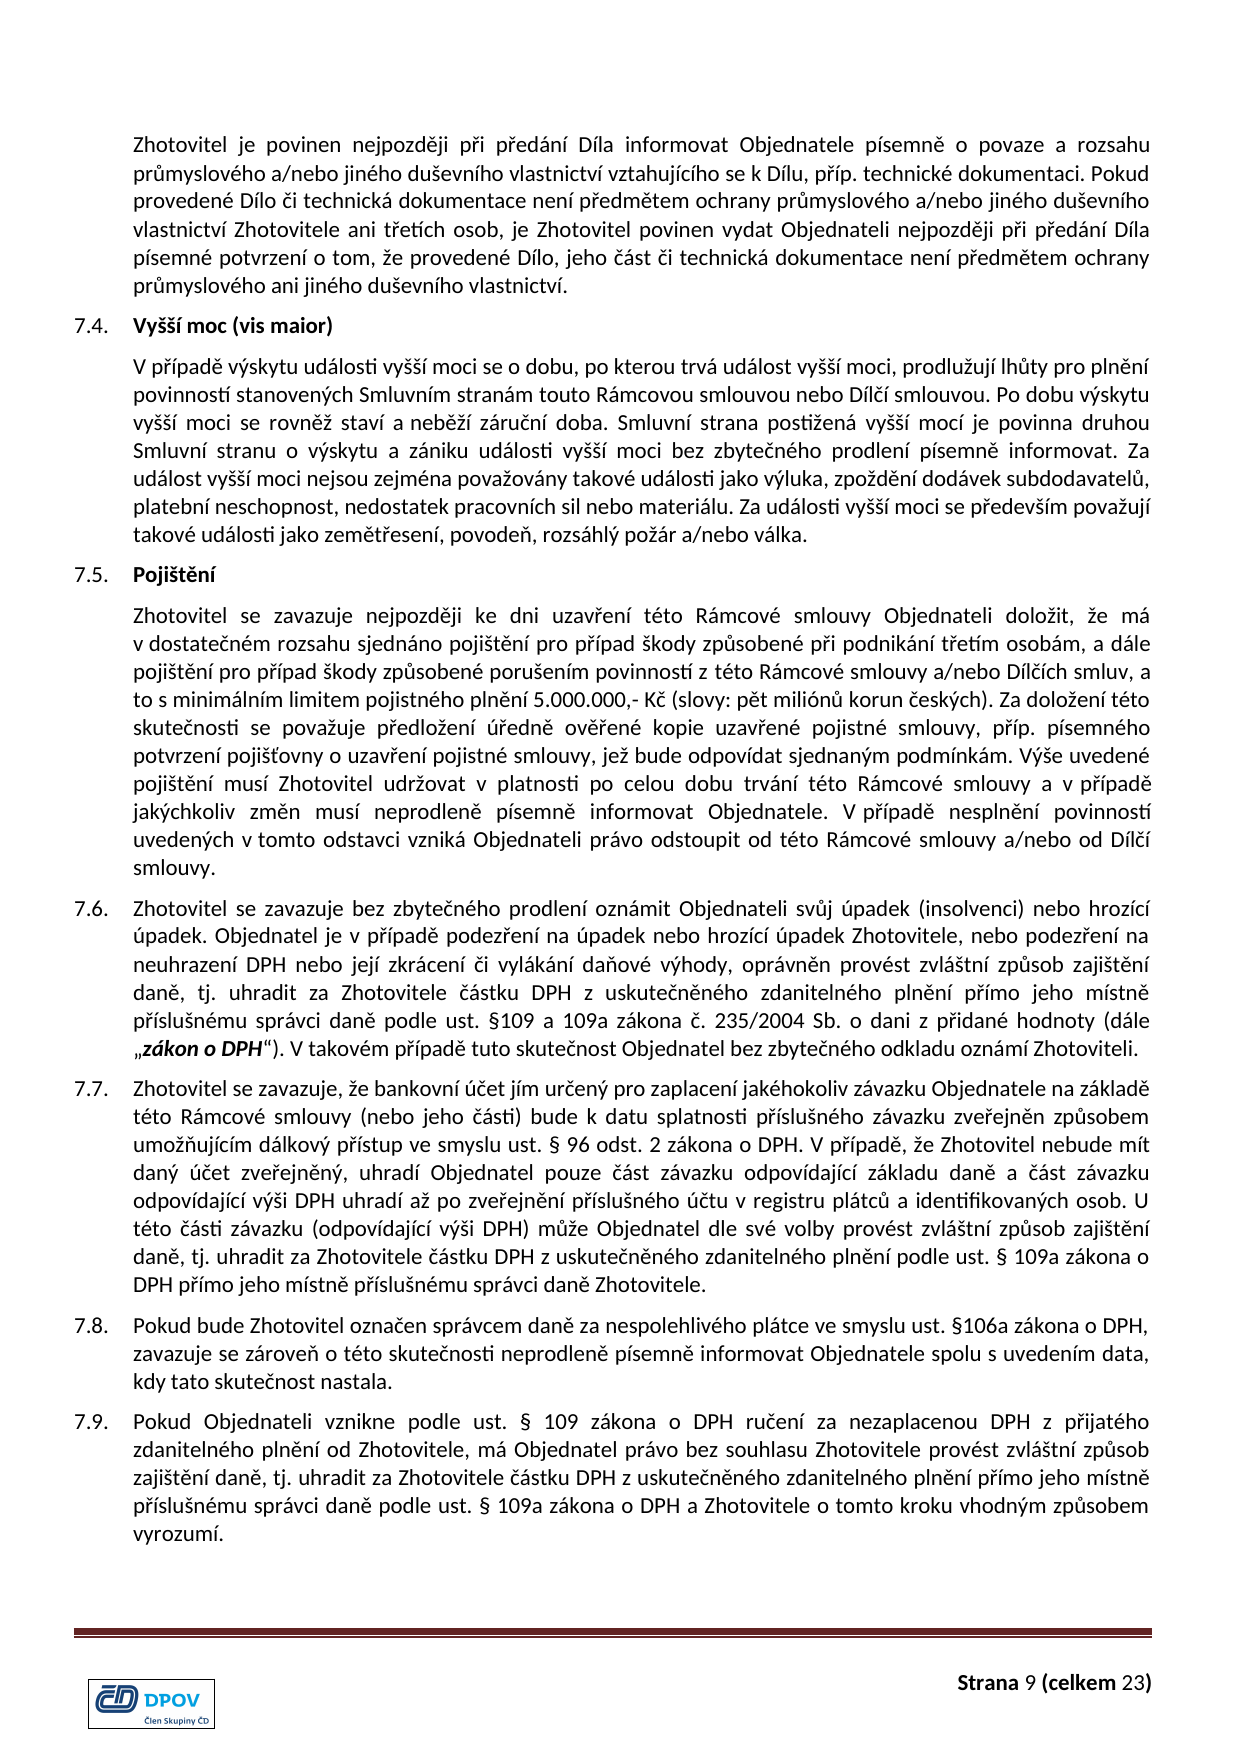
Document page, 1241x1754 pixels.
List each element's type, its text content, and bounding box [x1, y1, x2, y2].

list Zhotovitel se zavazuje bez zbytečného prodlení oznámit Objednateli svůj úpadek (insolvenci) nebo hrozící úpadek. Objednatel je v případě podezření na úpadek nebo hrozící úpadek Zhotovitele, nebo podezření na neuhrazení DPH nebo její zkrácení či vylákání daňové výhody, oprávněn provést zvláštní způsob zajištění daně, tj. uhradit za Zhotovitele částku DPH z uskutečněného zdanitelného plnění přímo jeho místně příslušnému správci daně podle ust. §109 a 109a zákona č. 235/2004 Sb. o dani z přidané hodnoty (dále „zákon o DPH“). V takovém případě tuto skutečnost Objednatel bez zbytečného odkladu oznámí Zhotoviteli. [74, 894, 1152, 1062]
list Vyšší moc (vis maior) [74, 311, 1152, 339]
list Pokud Objednateli vznikne podle ust. § 109 zákona o DPH ručení za nezaplacenou DPH z přijatého zdanitelného plnění od Zhotovitele, má Objednatel právo bez souhlasu Zhotovitele provést zvláštní způsob zajištění daně, tj. uhradit za Zhotovitele částku DPH z uskutečněného zdanitelného plnění přímo jeho místně příslušnému správci daně podle ust. § 109a zákona o DPH a Zhotovitele o tomto kroku vhodným způsobem vyrozumí. [74, 1407, 1152, 1548]
list Zhotovitel je povinen nejpozději při předání Díla informovat Objednatele písemně o povaze a rozsahu průmyslového a/nebo jiného duševního vlastnictví vztahujícího se k Dílu, příp. technické dokumentaci. Pokud provedené Dílo či technická dokumentace není předmětem ochrany průmyslového a/nebo jiného duševního vlastnictví Zhotovitele ani třetích osob, je Zhotovitel povinen vydat Objednateli nejpozději při předání Díla písemné potvrzení o tom, že provedené Dílo, jeho část či technická dokumentace není předmětem ochrany průmyslového ani jiného duševního vlastnictví. [133, 131, 1152, 299]
list V případě výskytu události vyšší moci se o dobu, po kterou trvá událost vyšší moci, prodlužují lhůty pro plnění povinností stanovených Smluvním stranám touto Rámcovou smlouvou nebo Dílčí smlouvou. Po dobu výskytu vyšší moci se rovněž staví a neběží záruční doba. Smluvní strana postižená vyšší mocí je povinna druhou Smluvní stranu o výskytu a zániku události vyšší moci bez zbytečného prodlení písemně informovat. Za událost vyšší moci nejsou zejména považovány takové události jako výluka, zpoždění dodávek subdodavatelů, platební neschopnost, nedostatek pracovních sil nebo materiálu. Za události vyšší moci se především považují takové události jako zemětřesení, povodeň, rozsáhlý požár a/nebo válka. [133, 352, 1152, 548]
list Pokud bude Zhotovitel označen správcem daně za nespolehlivého plátce ve smyslu ust. §106a zákona o DPH, zavazuje se zároveň o této skutečnosti neprodleně písemně informovat Objednatele spolu s uvedením data, kdy tato skutečnost nastala. [74, 1311, 1152, 1395]
picture [89, 1680, 214, 1728]
text Zhotovitel se zavazuje nejpozději ke dni uzavření této Rámcové smlouvy Objednateli doložit, že má v dostatečném rozsahu sjednáno pojištění pro případ škody způsobené při podnikání třetím osobám, a dále pojištění pro případ škody způsobené porušením povinností z této Rámcové smlouvy a/nebo Dílčích smluv, a to s minimálním limitem pojistného plnění 5.000.000,- Kč (slovy: pět miliónů korun českých). Za doložení této skutečnosti se považuje předložení úředně ověřené kopie uzavřené pojistné smlouvy, příp. písemného potvrzení pojišťovny o uzavření pojistné smlouvy, jež bude odpovídat sjednaným podmínkám. Výše uvedené pojištění musí Zhotovitel udržovat v platnosti po celou dobu trvání této Rámcové smlouvy a v případě jakýchkoliv změn musí neprodleně písemně informovat Objednatele. V případě nesplnění povinností uvedených v tomto odstavci vzniká Objednateli právo odstoupit od této Rámcové smlouvy a/nebo od Dílčí smlouvy. [133, 601, 1152, 881]
list Zhotovitel se zavazuje, že bankovní účet jím určený pro zaplacení jakéhokoliv závazku Objednatele na základě této Rámcové smlouvy (nebo jeho části) bude k datu splatnosti příslušného závazku zveřejněn způsobem umožňujícím dálkový přístup ve smyslu ust. § 96 odst. 2 zákona o DPH. V případě, že Zhotovitel nebude mít daný účet zveřejněný, uhradí Objednatel pouze část závazku odpovídající základu daně a část závazku odpovídající výši DPH uhradí až po zveřejnění příslušného účtu v registru plátců a identifikovaných osob. U této části závazku (odpovídající výši DPH) může Objednatel dle své volby provést zvláštní způsob zajištění daně, tj. uhradit za Zhotovitele částku DPH z uskutečněného zdanitelného plnění podle ust. § 109a zákona o DPH přímo jeho místně příslušnému správci daně Zhotovitele. [74, 1074, 1152, 1298]
list Pojištění [74, 560, 1152, 588]
